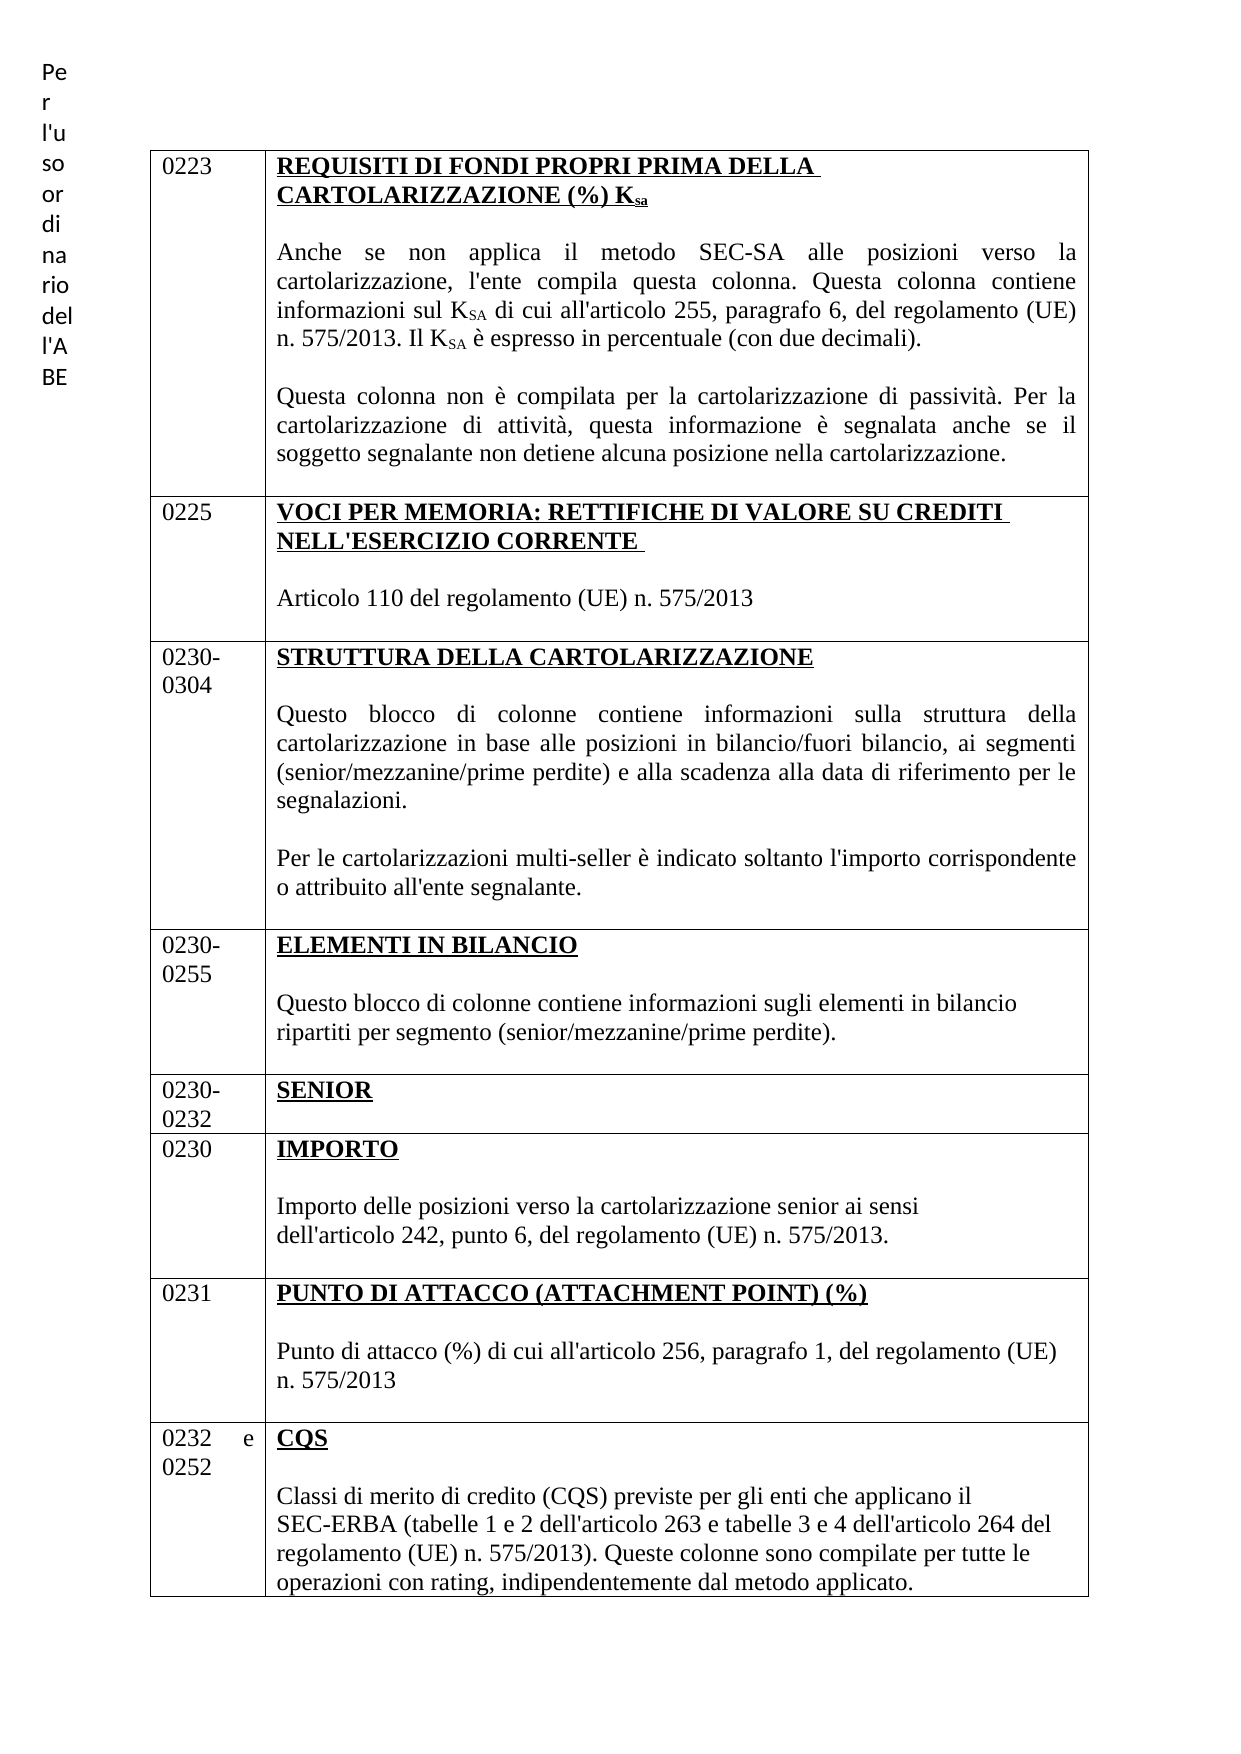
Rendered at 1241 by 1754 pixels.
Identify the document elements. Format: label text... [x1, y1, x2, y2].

table_cell 0230-0304 [151, 642, 265, 929]
table_cell 0223 [151, 151, 265, 496]
table_cell 0225 [151, 497, 265, 641]
table_cell SENIOR [266, 1075, 1088, 1133]
table_cell 0231 [151, 1279, 265, 1422]
table_cell VOCI PER MEMORIA: RETTIFICHE DI VALORE SU CREDITI NELL'ESERCIZIO CORRENTE Articolo 110 del regolamento (UE) n. 575/2013 [266, 497, 1088, 641]
table_cell REQUISITI DI FONDI PROPRI PRIMA DELLA CARTOLARIZZAZIONE (%) Ksa Anche se non applica il metodo SEC-SA alle posizioni verso la cartolarizzazione, l'ente compila questa colonna. Questa colonna contiene informazioni sul KSA di cui all'articolo 255, paragrafo 6, del regolamento (UE) n. 575/2013. Il KSA è espresso in percentuale (con due decimali). Questa colonna non è compilata per la cartolarizzazione di passività. Per la cartolarizzazione di attività, questa informazione è segnalata anche se il soggetto segnalante non detiene alcuna posizione nella cartolarizzazione. [266, 151, 1088, 496]
table_cell PUNTO DI ATTACCO (ATTACHMENT POINT) (%) Punto di attacco (%) di cui all'articolo 256, paragrafo 1, del regolamento (UE) n. 575/2013 [266, 1279, 1088, 1422]
table_cell 0232 e 0252 [151, 1423, 265, 1596]
table_cell CQS Classi di merito di credito (CQS) previste per gli enti che applicano il SEC-ERBA (tabelle 1 e 2 dell'articolo 263 e tabelle 3 e 4 dell'articolo 264 del regolamento (UE) n. 575/2013). Queste colonne sono compilate per tutte le operazioni con rating, indipendentemente dal metodo applicato. [266, 1423, 1088, 1596]
table_cell IMPORTO Importo delle posizioni verso la cartolarizzazione senior ai sensi dell'articolo 242, punto 6, del regolamento (UE) n. 575/2013. [266, 1134, 1088, 1277]
table_cell 0230-0232 [151, 1075, 265, 1133]
table_cell 0230-0255 [151, 930, 265, 1074]
table_cell ELEMENTI IN BILANCIO Questo blocco di colonne contiene informazioni sugli elementi in bilancio ripartiti per segmento (senior/mezzanine/prime perdite). [266, 930, 1088, 1074]
table_cell STRUTTURA DELLA CARTOLARIZZAZIONE Questo blocco di colonne contiene informazioni sulla struttura della cartolarizzazione in base alle posizioni in bilancio/fuori bilancio, ai segmenti (senior/mezzanine/prime perdite) e alla scadenza alla data di riferimento per le segnalazioni. Per le cartolarizzazioni multi-seller è indicato soltanto l'importo corrispondente o attribuito all'ente segnalante. [266, 642, 1088, 929]
table_cell 0230 [151, 1134, 265, 1277]
